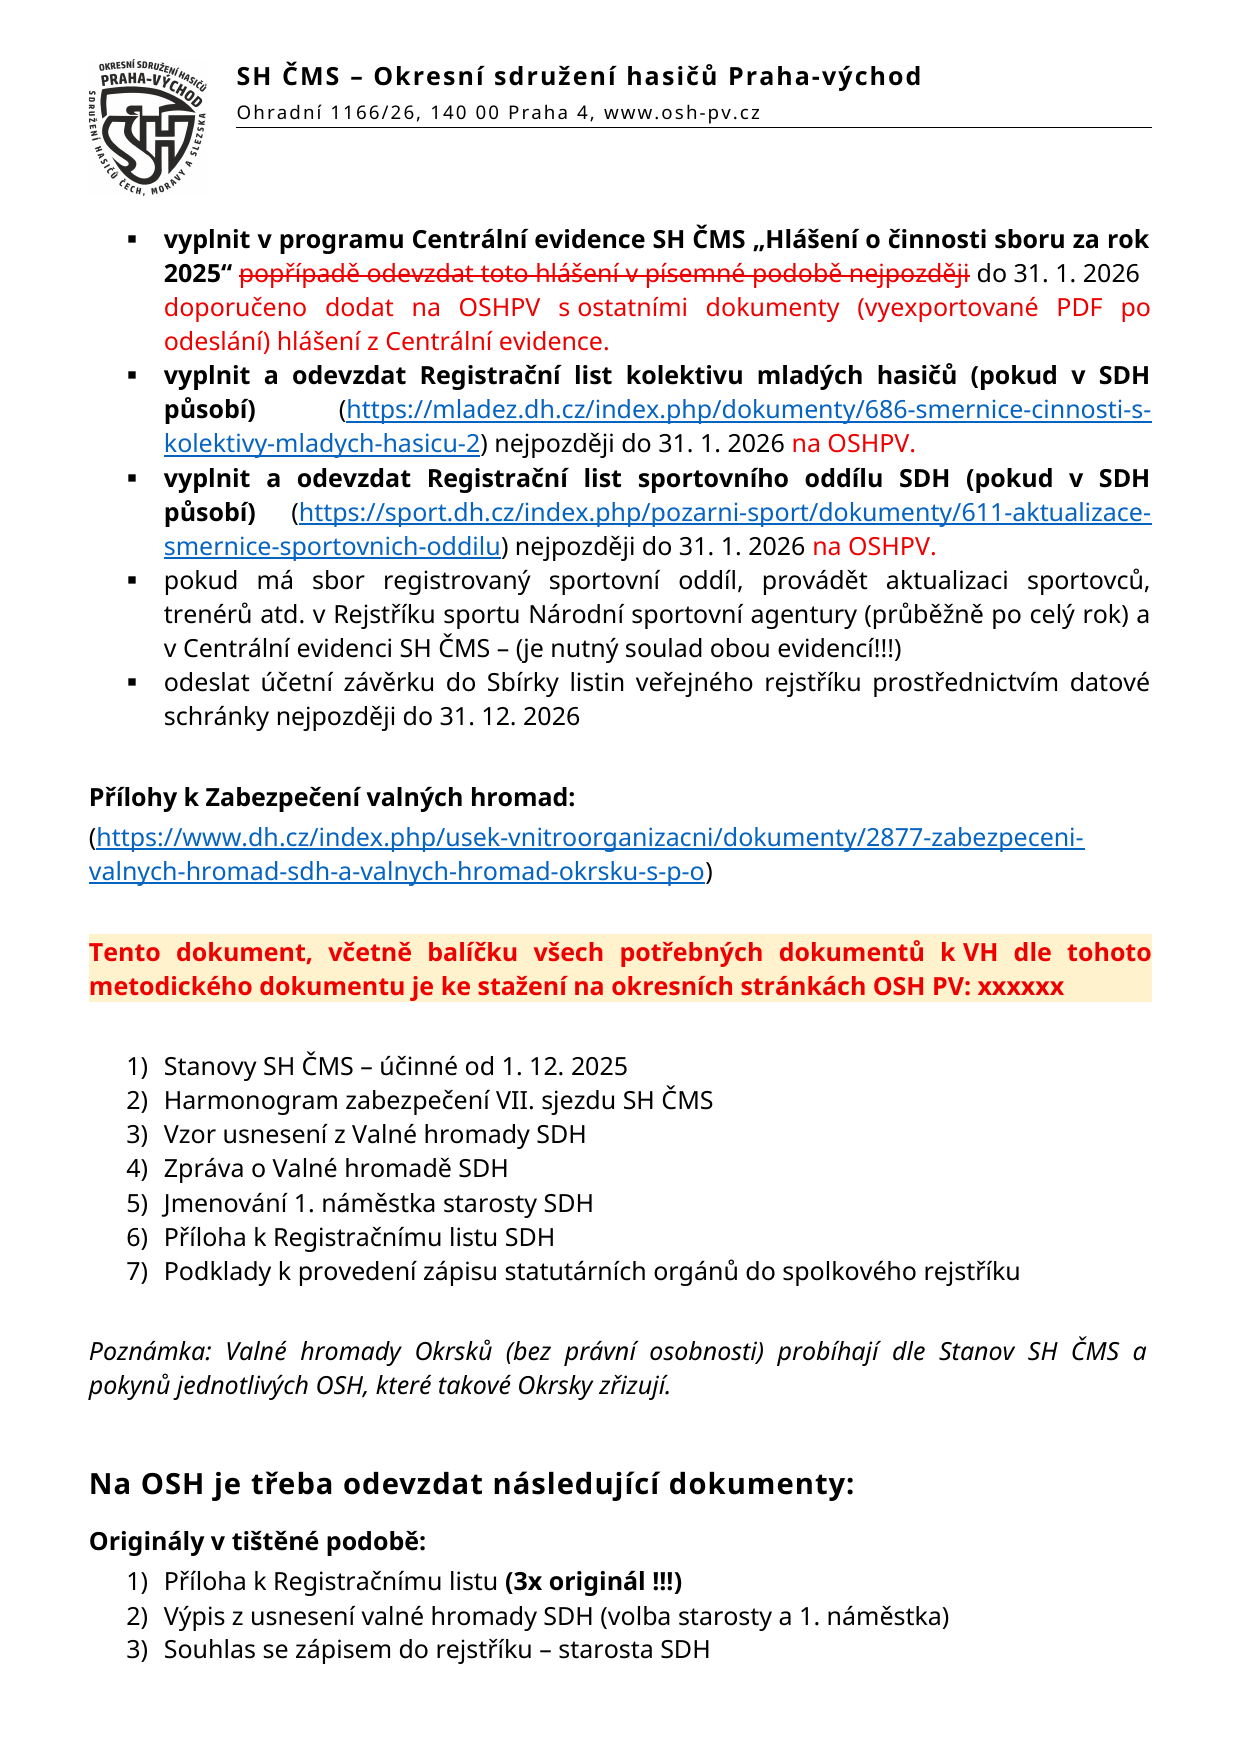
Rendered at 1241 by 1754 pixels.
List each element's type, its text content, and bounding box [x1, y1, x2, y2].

list Zpráva o Valné hromadě SDH [126, 1151, 1152, 1185]
text (https://www.dh.cz/index.php/usek-vnitroorganizacni/dokumenty/2877-zabezpeceni-valnych-hromad-sdh-a-valnych-hromad-okrsku-s-p-o) [89, 819, 1152, 888]
list odeslat účetní závěrku do Sbírky listin veřejného rejstříku prostřednictvím datové schránky nejpozději do 31. 12. 2026 [126, 664, 1152, 733]
text Originály v tištěné podobě: [89, 1524, 1152, 1558]
list pokud má sbor registrovaný sportovní oddíl, provádět aktualizaci sportovců, trenérů atd. v Rejstříku sportu Národní sportovní agentury (průběžně po celý rok) a v Centrální evidenci SH ČMS – (je nutný soulad obou evidencí!!!) [126, 562, 1152, 664]
list Výpis z usnesení valné hromady SDH (volba starosty a 1. náměstka) [126, 1598, 1152, 1632]
subtitle Na OSH je třeba odevzdat následující dokumenty: [89, 1463, 1152, 1503]
text Přílohy k Zabezpečení valných hromad: [89, 779, 1152, 813]
list Podklady k provedení zápisu statutárních orgánů do spolkového rejstříku [126, 1253, 1152, 1287]
list vyplnit a odevzdat Registrační list sportovního oddílu SDH (pokud v SDH působí) (https://sport.dh.cz/index.php/pozarni-sport/dokumenty/611-aktualizace-smernice-sportovnich-oddilu) nejpozději do 31. 1. 2026 na OSHPV. [126, 460, 1152, 562]
list Harmonogram zabezpečení VII. sjezdu SH ČMS [126, 1083, 1152, 1117]
list Příloha k Registračnímu listu SDH [126, 1219, 1152, 1253]
list vyplnit v programu Centrální evidence SH ČMS „Hlášení o činnosti sboru za rok 2025“ popřípadě odevzdat toto hlášení v písemné podobě nejpozději do 31. 1. 2026 [126, 222, 1152, 290]
list doporučeno dodat na OSHPV s ostatními dokumenty (vyexportované PDF po odeslání) hlášení z Centrální evidence. [164, 290, 1152, 358]
text Tento dokument, včetně balíčku všech potřebných dokumentů k VH dle tohoto metodického dokumentu je ke stažení na okresních stránkách OSH PV: xxxxxx [89, 934, 1152, 1002]
list Vzor usnesení z Valné hromady SDH [126, 1117, 1152, 1151]
picture [88, 59, 207, 196]
text Poznámka: Valné hromady Okrsků (bez právní osobnosti) probíhají dle Stanov SH ČMS a pokynů jednotlivých OSH, které takové Okrsky zřizují. [89, 1334, 1152, 1402]
list Příloha k Registračnímu listu (3x originál !!!) [126, 1564, 1152, 1598]
list Jmenování 1. náměstka starosty SDH [126, 1185, 1152, 1219]
list vyplnit a odevzdat Registrační list kolektivu mladých hasičů (pokud v SDH působí) (https://mladez.dh.cz/index.php/dokumenty/686-smernice-cinnosti-s-kolektivy-mladych-hasicu-2) nejpozději do 31. 1. 2026 na OSHPV. [126, 358, 1152, 460]
list Stanovy SH ČMS – účinné od 1. 12. 2025 [126, 1049, 1152, 1083]
list Souhlas se zápisem do rejstříku – starosta SDH [126, 1632, 1152, 1666]
